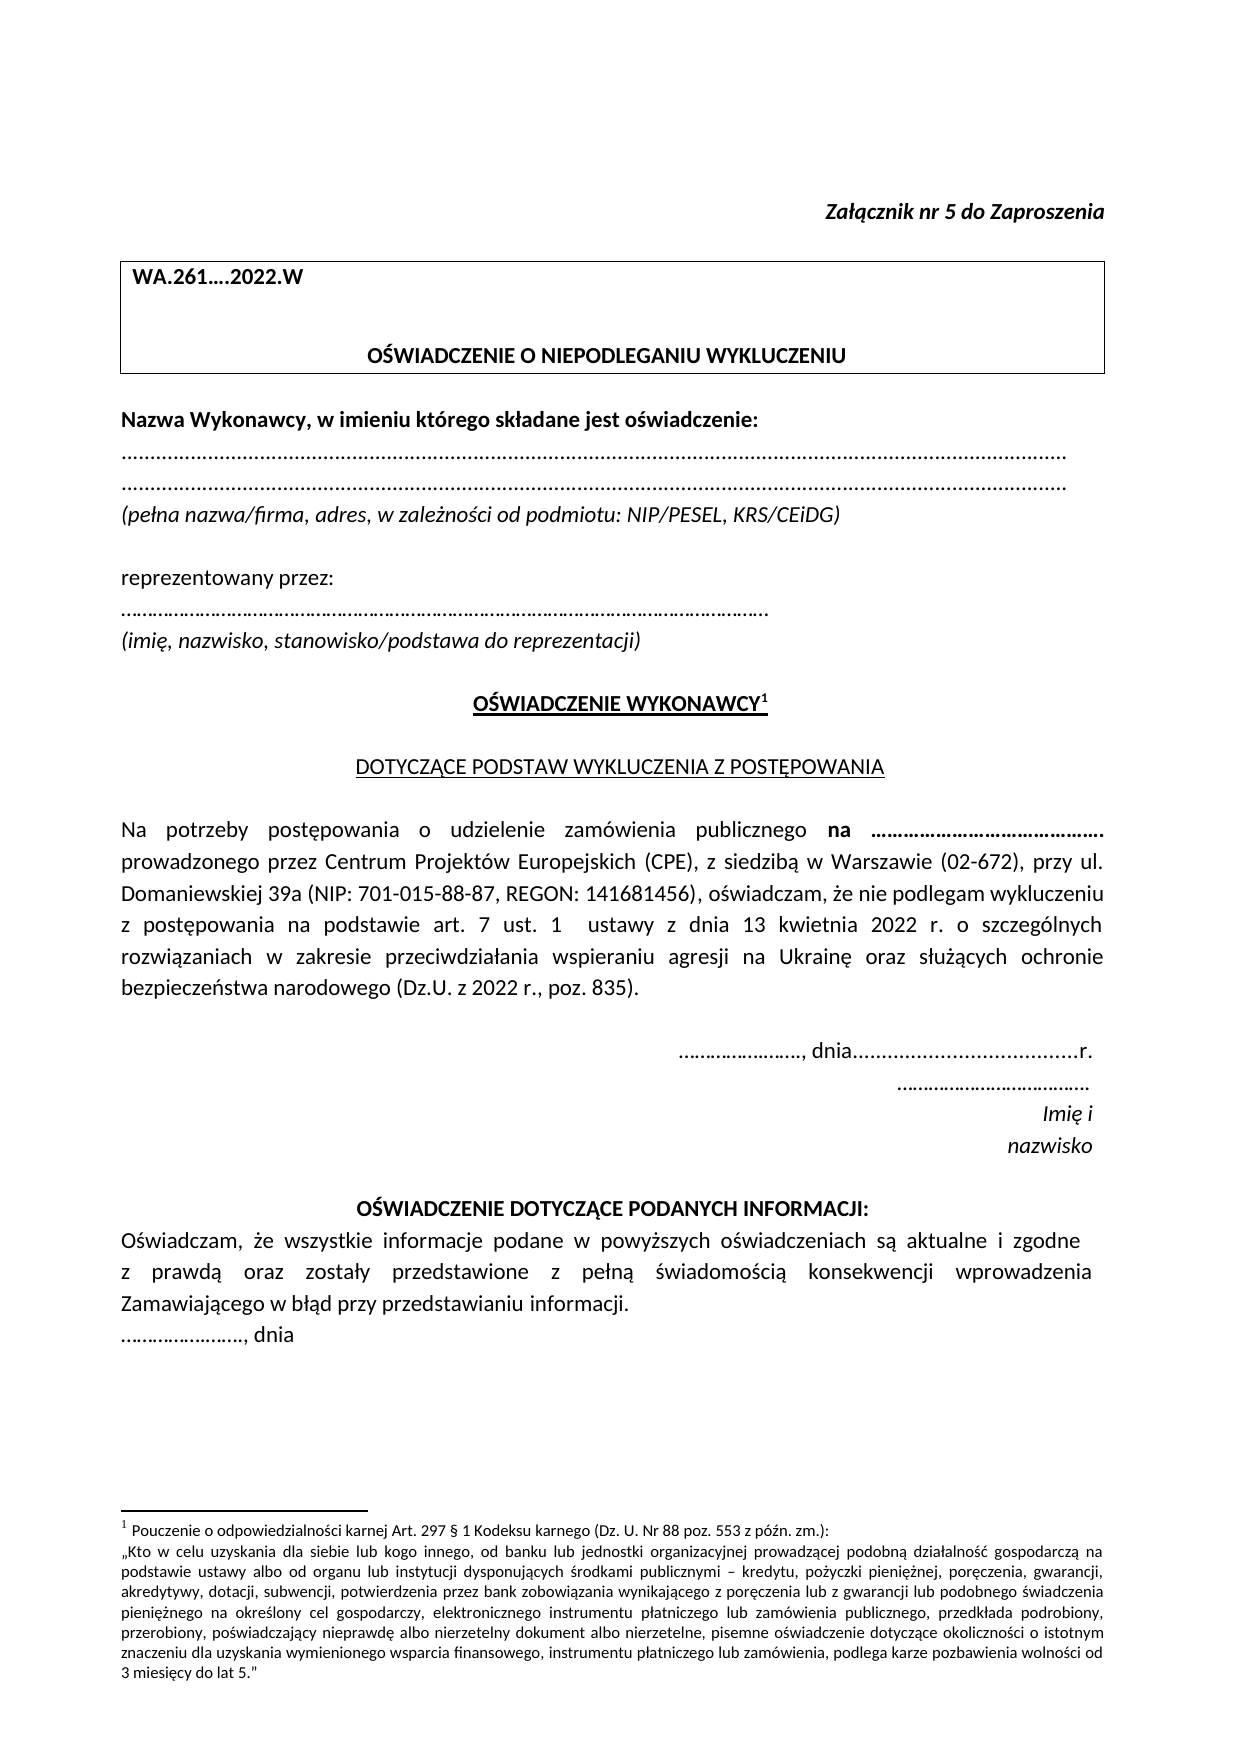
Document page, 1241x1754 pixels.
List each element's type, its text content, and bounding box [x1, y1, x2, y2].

text Na potrzeby postępowania o udzielenie zamówienia publicznego na ……………………………………. prowadzonego przez Centrum Projektów Europejskich (CPE), z siedzibą w Warszawie (02-672), przy ul. Domaniewskiej 39a (NIP: 701-015-88-87, REGON: 141681456), oświadczam, że nie podlegam wykluczeniu z postępowania na podstawie art. 7 ust. 1 ustawy z dnia 13 kwietnia 2022 r. o szczególnych rozwiązaniach w zakresie przeciwdziałania wspieraniu agresji na Ukrainę oraz służących ochronie bezpieczeństwa narodowego (Dz.U. z 2022 r., poz. 835). [121, 816, 1105, 1001]
text OŚWIADCZENIE DOTYCZĄCE PODANYCH INFORMACJI: [121, 1194, 1105, 1222]
text Załącznik nr 5 do Zaproszenia [121, 197, 1105, 225]
text .................................................................................................................................................................... [121, 437, 1105, 465]
text (pełna nazwa/firma, adres, w zależności od podmiotu: NIP/PESEL, KRS/CEiDG) [121, 500, 1105, 528]
table_header WA.261….2022.W [121, 262, 1104, 341]
table_cell OŚWIADCZENIE O NIEPODLEGANIU WYKLUCZENIU [121, 341, 1104, 373]
text …………………………………………………………………………………………………………… [121, 594, 1105, 623]
text OŚWIADCZENIE WYKONAWCY [199, 689, 1041, 717]
text ………………………………. [121, 1068, 1093, 1096]
text DOTYCZĄCE PODSTAW WYKLUCZENIA Z POSTĘPOWANIA [199, 752, 1041, 780]
text …………….……., dnia r. [679, 1036, 1105, 1064]
text Nazwa Wykonawcy, w imieniu którego składane jest oświadczenie: [121, 405, 1105, 433]
text .................................................................................................................................................................... [121, 468, 1105, 496]
text reprezentowany przez: [121, 563, 1105, 591]
text …………….……., dnia [121, 1321, 1105, 1348]
text Imię i nazwisko [863, 1099, 1093, 1159]
text (imię, nazwisko, stanowisko/podstawa do reprezentacji) [121, 626, 1105, 654]
text Oświadczam, że wszystkie informacje podane w powyższych oświadczeniach są aktualne i zgodne z prawdą oraz zostały przedstawione z pełną świadomością konsekwencji wprowadzenia Zamawiającego w błąd przy przedstawianiu informacji. [121, 1226, 1093, 1317]
